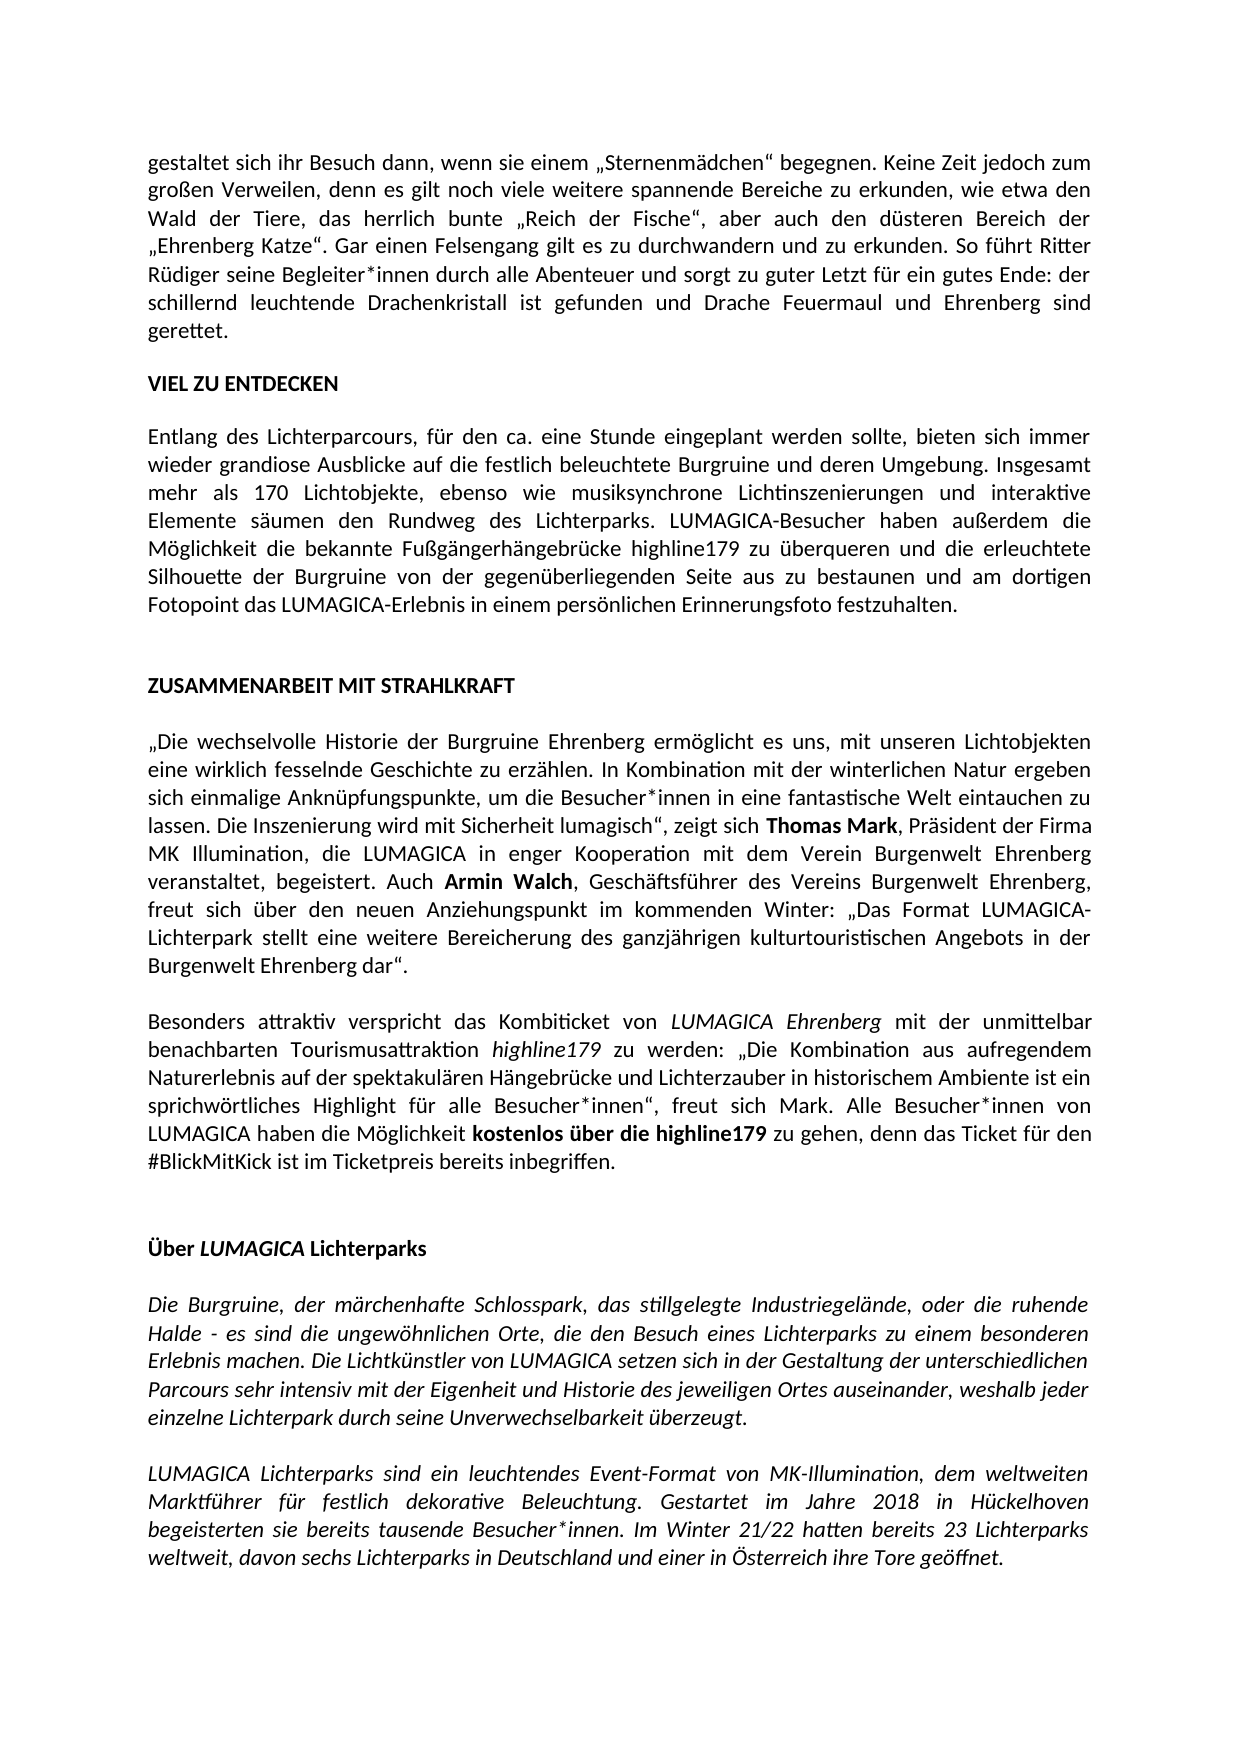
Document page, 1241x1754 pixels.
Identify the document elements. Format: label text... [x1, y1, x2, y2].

text ZUSAMMENARBEIT MIT STRAHLKRAFT [148, 671, 1093, 699]
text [148, 148, 1093, 344]
text Besonders attraktiv verspricht das Kombiticket von LUMAGICA Ehrenberg mit der unmittelbar benachbarten Tourismusattraktion highline179 zu werden: „Die Kombination aus aufregendem Naturerlebnis auf der spektakulären Hängebrücke und Lichterzauber in historischem Ambiente ist ein sprichwörtliches Highlight für alle Besucher*innen“, freut sich Mark. Alle Besucher*innen von LUMAGICA haben die Möglichkeit kostenlos über die highline179 zu gehen, denn das Ticket für den #BlickMitKick ist im Ticketpreis bereits inbegriffen. [148, 1007, 1093, 1175]
text LUMAGICA Lichterparks sind ein leuchtendes Event-Format von MK-Illumination, dem weltweiten Marktführer für festlich dekorative Beleuchtung. Gestartet im Jahre 2018 in Hückelhoven begeisterten sie bereits tausende Besucher*innen. Im Winter 21/22 hatten bereits 23 Lichterparks weltweit, davon sechs Lichterparks in Deutschland und einer in Österreich ihre Tore geöffnet. [148, 1459, 1093, 1571]
text „Die wechselvolle Historie der Burgruine Ehrenberg ermöglicht es uns, mit unseren Lichtobjekten eine wirklich fesselnde Geschichte zu erzählen. In Kombination mit der winterlichen Natur ergeben sich einmalige Anknüpfungspunkte, um die Besucher*innen in eine fantastische Welt eintauchen zu lassen. Die Inszenierung wird mit Sicherheit lumagisch“, zeigt sich Thomas Mark, Präsident der Firma MK Illumination, die LUMAGICA in enger Kooperation mit dem Verein Burgenwelt Ehrenberg veranstaltet, begeistert. Auch Armin Walch, Geschäftsführer des Vereins Burgenwelt Ehrenberg, freut sich über den neuen Anziehungspunkt im kommenden Winter: „Das Format LUMAGICA-Lichterpark stellt eine weitere Bereicherung des ganzjährigen kulturtouristischen Angebots in der Burgenwelt Ehrenberg dar“. [148, 727, 1093, 979]
text Die Burgruine, der märchenhafte Schlosspark, das stillgelegte Industriegelände, oder die ruhende Halde - es sind die ungewöhnlichen Orte, die den Besuch eines Lichterparks zu einem besonderen Erlebnis machen. Die Lichtkünstler von LUMAGICA setzen sich in der Gestaltung der unterschiedlichen Parcours sehr intensiv mit der Eigenheit und Historie des jeweiligen Ortes auseinander, weshalb jeder einzelne Lichterpark durch seine Unverwechselbarkeit überzeugt. [148, 1291, 1093, 1431]
text Entlang des Lichterparcours, für den ca. eine Stunde eingeplant werden sollte, bieten sich immer wieder grandiose Ausblicke auf die festlich beleuchtete Burgruine und deren Umgebung. Insgesamt mehr als 170 Lichtobjekte, ebenso wie musiksynchrone Lichtinszenierungen und interaktive Elemente säumen den Rundweg des Lichterparks. LUMAGICA-Besucher haben außerdem die Möglichkeit die bekannte Fußgängerhängebrücke highline179 zu überqueren und die erleuchtete Silhouette der Burgruine von der gegenüberliegenden Seite aus zu bestaunen und am dortigen Fotopoint das LUMAGICA-Erlebnis in einem persönlichen Erinnerungsfoto festzuhalten. [148, 422, 1093, 618]
text Über LUMAGICA Lichterparks [88, 1234, 1093, 1263]
text VIEL ZU ENTDECKEN [148, 369, 1093, 397]
